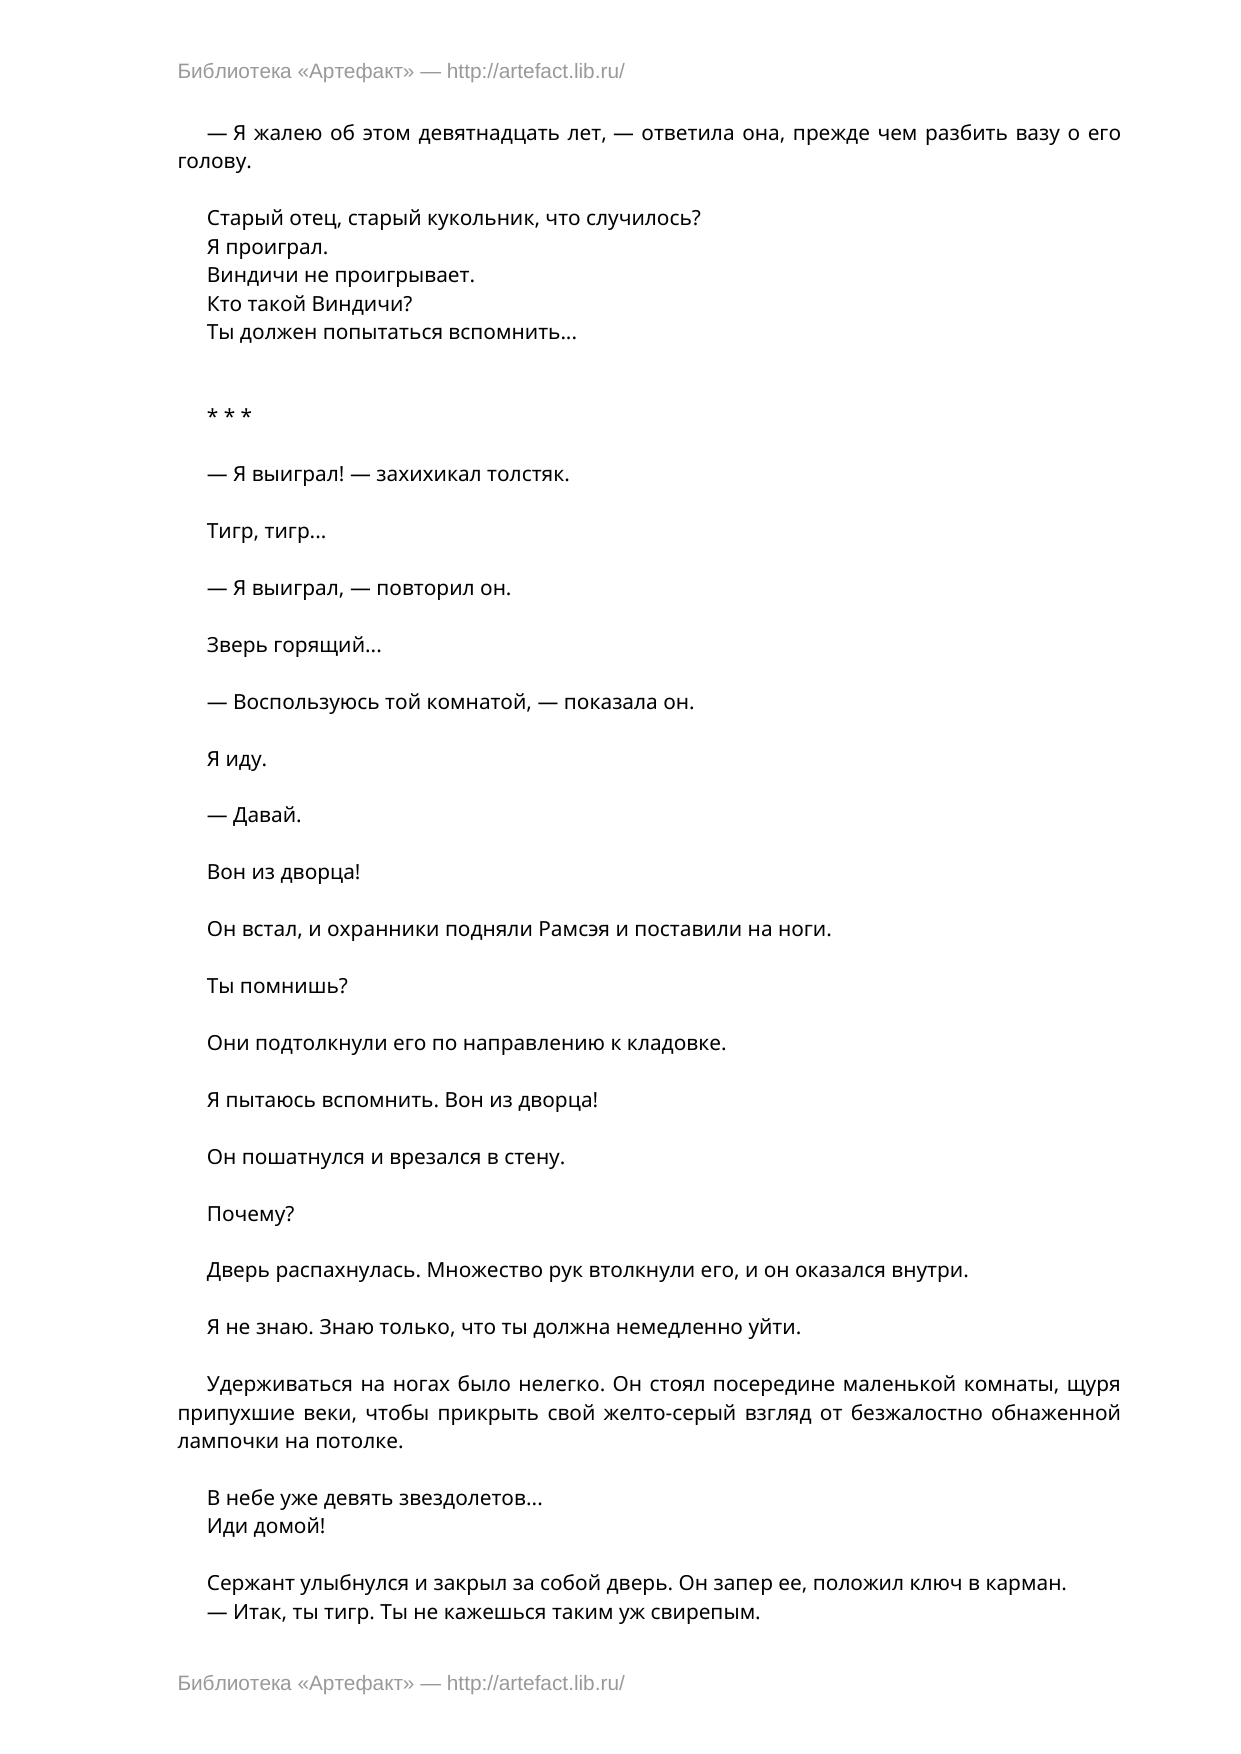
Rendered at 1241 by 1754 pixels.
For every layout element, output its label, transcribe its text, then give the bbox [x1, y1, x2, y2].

text Они подтолкнули его по направлению к кладовке. [177, 1028, 1122, 1057]
text Почему? [177, 1199, 1122, 1227]
text Зверь горящий... [177, 630, 1122, 658]
text Иди домой! [177, 1512, 1122, 1540]
text Дверь распахнулась. Множество рук втолкнули его, и он оказался внутри. [177, 1256, 1122, 1284]
text — Воспользуюсь той комнатой, — показала он. [177, 687, 1122, 715]
text Старый отец, старый кукольник, что случилось? [177, 203, 1122, 232]
text Кто такой Виндичи? [177, 289, 1122, 317]
text — Давай. [177, 801, 1122, 829]
text Я иду. [177, 744, 1122, 772]
text Ты помнишь? [177, 971, 1122, 1000]
text — Итак, ты тигр. Ты не кажешься таким уж свирепым. [177, 1597, 1122, 1625]
subtitle * * * [177, 402, 1122, 431]
text Вон из дворца! [177, 857, 1122, 886]
text Удерживаться на ногах было нелегко. Он стоял посередине маленькой комнаты, щуря припухшие веки, чтобы прикрыть свой желто-серый взгляд от безжалостно обнаженной лампочки на потолке. [177, 1369, 1122, 1455]
text Тигр, тигр... [177, 516, 1122, 545]
text — Я выиграл! — захихикал толстяк. [177, 459, 1122, 488]
text Я проиграл. [177, 232, 1122, 260]
text Он пошатнулся и врезался в стену. [177, 1142, 1122, 1170]
text Виндичи не проигрывает. [177, 260, 1122, 289]
text — Я выиграл, — повторил он. [177, 573, 1122, 602]
text Сержант улыбнулся и закрыл за собой дверь. Он запер ее, положил ключ в карман. [177, 1568, 1122, 1597]
text — Я жалею об этом девятнадцать лет, — ответила она, прежде чем разбить вазу о его голову. [177, 118, 1122, 175]
text Ты должен попытаться вспомнить... [177, 317, 1122, 346]
text Я не знаю. Знаю только, что ты должна немедленно уйти. [177, 1312, 1122, 1341]
text Он встал, и охранники подняли Рамсэя и поставили на ноги. [177, 914, 1122, 943]
text Я пытаюсь вспомнить. Вон из дворца! [177, 1085, 1122, 1113]
text В небе уже девять звездолетов... [177, 1483, 1122, 1512]
